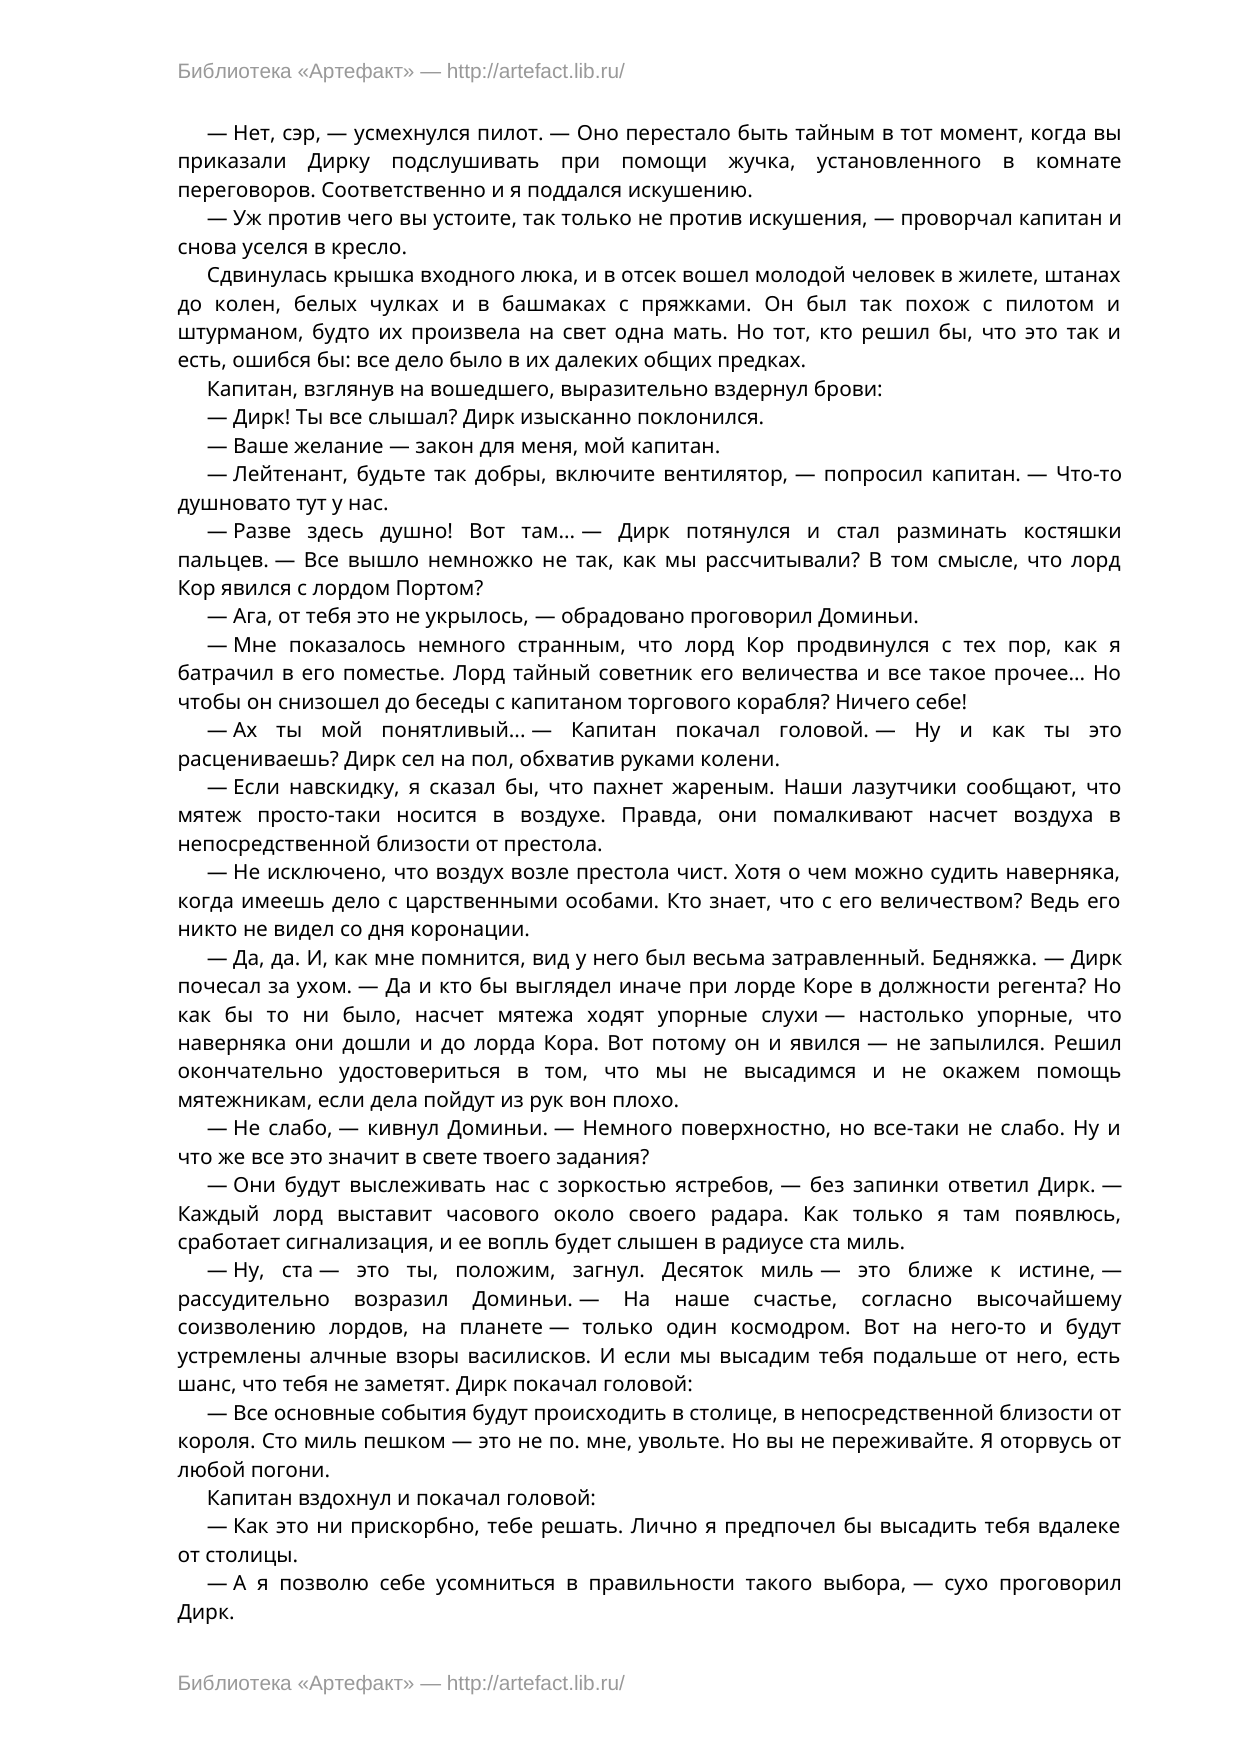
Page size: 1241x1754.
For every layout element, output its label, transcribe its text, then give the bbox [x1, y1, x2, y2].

text — Если навскидку, я сказал бы, что пахнет жареным. Наши лазутчики сообщают, что мятеж просто-таки носится в воздухе. Правда, они помалкивают насчет воздуха в непосредственной близости от престола. [177, 772, 1122, 857]
text — Ну, ста — это ты, положим, загнул. Десяток миль — это ближе к истине, — рассудительно возразил Доминьи. — На наше счастье, согласно высочайшему соизволению лордов, на планете — только один космодром. Вот на него-то и будут устремлены алчные взоры василисков. И если мы высадим тебя подальше от него, есть шанс, что тебя не заметят. Дирк покачал головой: [177, 1256, 1122, 1398]
text — Лейтенант, будьте так добры, включите вентилятор, — попросил капитан. — Что-то душновато тут у нас. [177, 459, 1122, 516]
text — Не исключено, что воздух возле престола чист. Хотя о чем можно судить наверняка, когда имеешь дело с царственными особами. Кто знает, что с его величеством? Ведь его никто не видел со дня коронации. [177, 857, 1122, 943]
text — Ах ты мой понятливый... — Капитан покачал головой. — Ну и как ты это расцениваешь? Дирк сел на пол, обхватив руками колени. [177, 715, 1122, 772]
text Сдвинулась крышка входного люка, и в отсек вошел молодой человек в жилете, штанах до колен, белых чулках и в башмаках с пряжками. Он был так похож с пилотом и штурманом, будто их произвела на свет одна мать. Но тот, кто решил бы, что это так и есть, ошибся бы: все дело было в их далеких общих предках. [177, 260, 1122, 374]
text — Да, да. И, как мне помнится, вид у него был весьма затравленный. Бедняжка. — Дирк почесал за ухом. — Да и кто бы выглядел иначе при лорде Коре в должности регента? Но как бы то ни было, насчет мятежа ходят упорные слухи — настолько упорные, что наверняка они дошли и до лорда Кора. Вот потому он и явился — не запылился. Решил окончательно удостовериться в том, что мы не высадимся и не окажем помощь мятежникам, если дела пойдут из рук вон плохо. [177, 943, 1122, 1113]
text — Ваше желание — закон для меня, мой капитан. [177, 431, 1122, 459]
text Капитан, взглянув на вошедшего, выразительно вздернул брови: [177, 374, 1122, 402]
text — Ага, от тебя это не укрылось, — обрадовано проговорил Доминьи. [177, 602, 1122, 630]
text — Не слабо, — кивнул Доминьи. — Немного поверхностно, но все-таки не слабо. Ну и что же все это значит в свете твоего задания? [177, 1113, 1122, 1170]
text — Как это ни прискорбно, тебе решать. Лично я предпочел бы высадить тебя вдалеке от столицы. [177, 1512, 1122, 1568]
text — Они будут выслеживать нас с зоркостью ястребов, — без запинки ответил Дирк. — Каждый лорд выставит часового около своего радара. Как только я там появлюсь, сработает сигнализация, и ее вопль будет слышен в радиусе ста миль. [177, 1170, 1122, 1256]
text — Уж против чего вы устоите, так только не против искушения, — проворчал капитан и снова уселся в кресло. [177, 203, 1122, 260]
text Капитан вздохнул и покачал головой: [177, 1483, 1122, 1512]
text — Все основные события будут происходить в столице, в непосредственной близости от короля. Сто миль пешком — это не по. мне, увольте. Но вы не переживайте. Я оторвусь от любой погони. [177, 1398, 1122, 1483]
text — Дирк! Ты все слышал? Дирк изысканно поклонился. [177, 402, 1122, 431]
text — А я позволю себе усомниться в правильности такого выбора, — сухо проговорил Дирк. [177, 1568, 1122, 1625]
text — Мне показалось немного странным, что лорд Кор продвинулся с тех пор, как я батрачил в его поместье. Лорд тайный советник его величества и все такое прочее... Но чтобы он снизошел до беседы с капитаном торгового корабля? Ничего себе! [177, 630, 1122, 715]
text — Разве здесь душно! Вот там... — Дирк потянулся и стал разминать костяшки пальцев. — Все вышло немножко не так, как мы рассчитывали? В том смысле, что лорд Кор явился с лордом Портом? [177, 516, 1122, 602]
text — Нет, сэр, — усмехнулся пилот. — Оно перестало быть тайным в тот момент, когда вы приказали Дирку подслушивать при помощи жучка, установленного в комнате переговоров. Соответственно и я поддался искушению. [177, 118, 1122, 203]
